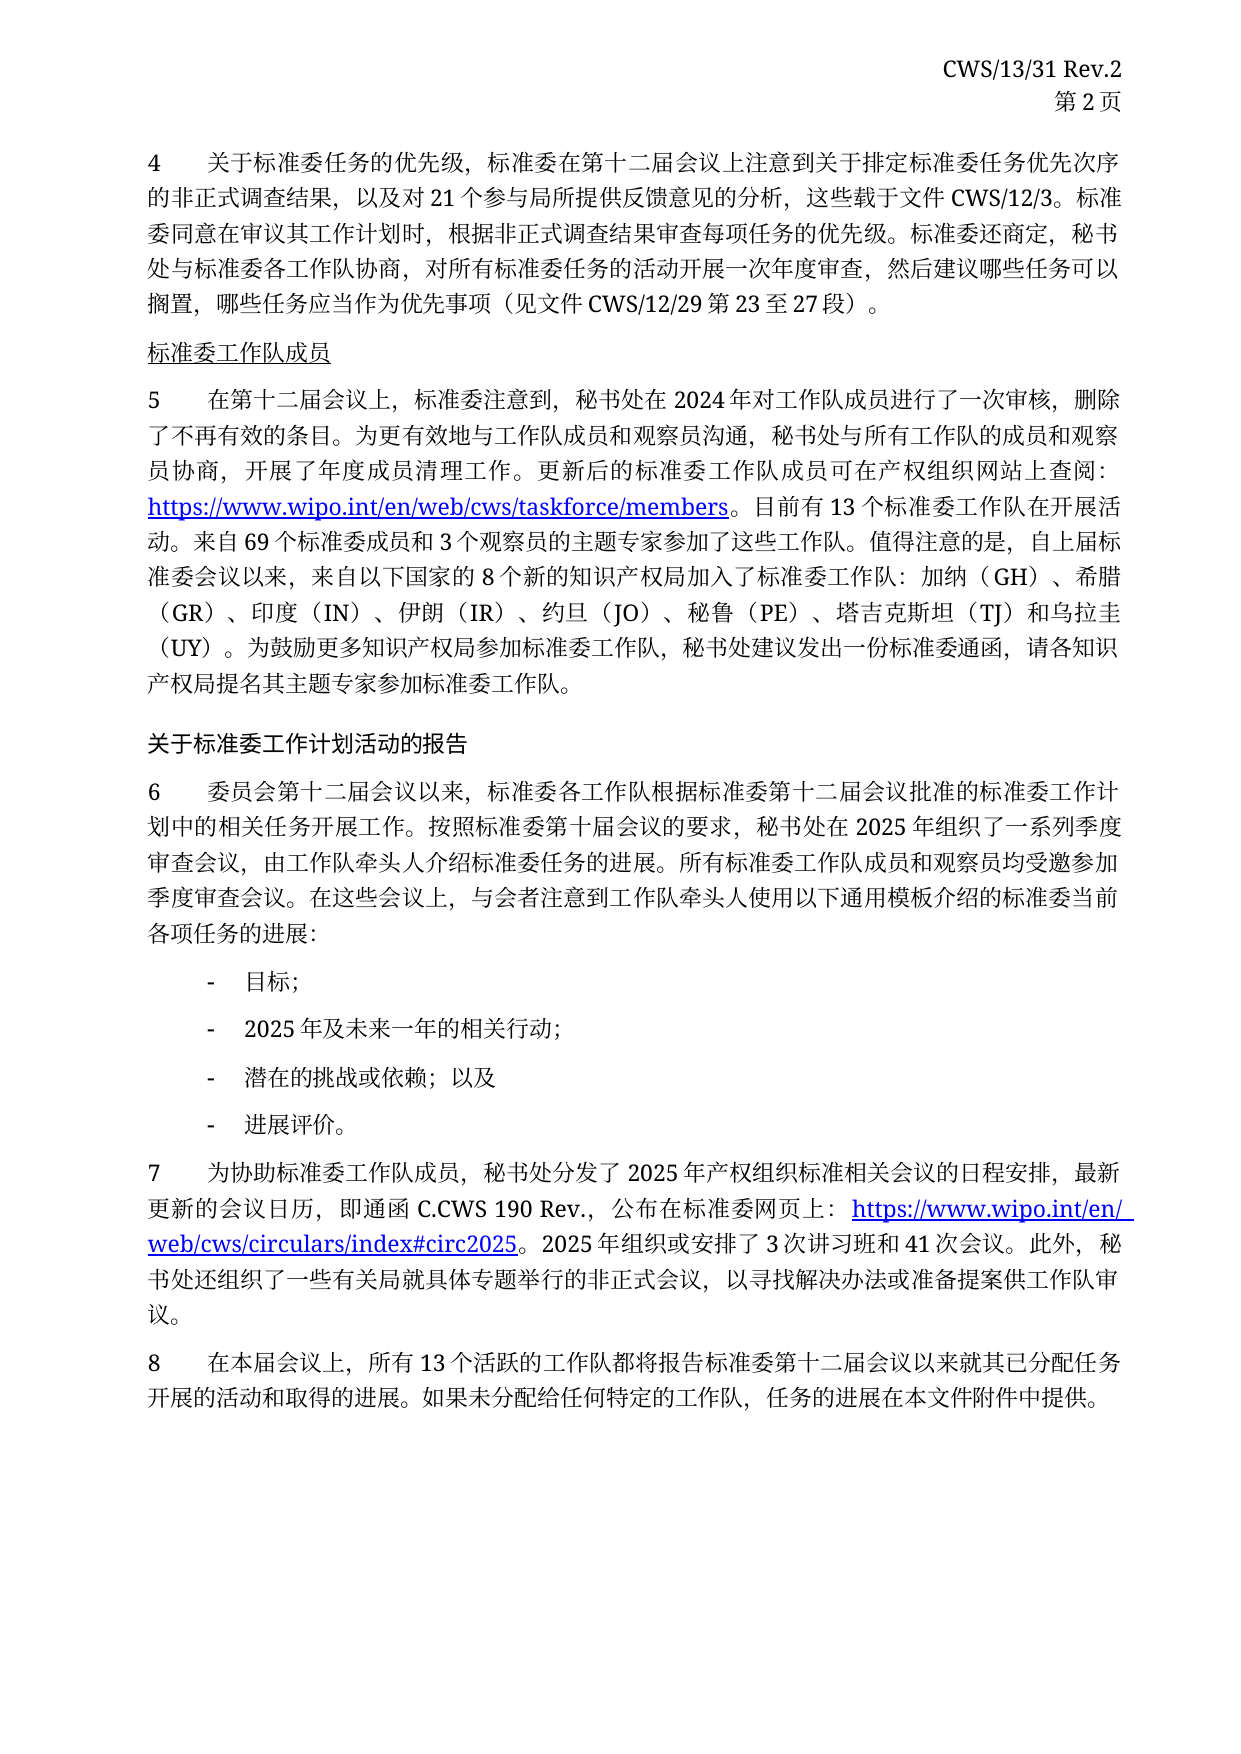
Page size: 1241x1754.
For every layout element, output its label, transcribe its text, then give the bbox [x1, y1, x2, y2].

text 关于标准委工作计划活动的报告 [148, 724, 1122, 759]
list 进展评价。 [207, 1105, 1122, 1140]
list 潜在的挑战或依赖；以及 [207, 1057, 1122, 1092]
text 委员会第十二届会议以来，标准委各工作队根据标准委第十二届会议批准的标准委工作计划中的相关任务开展工作。按照标准委第十届会议的要求，秘书处在2025年组织了一系列季度审查会议，由工作队牵头人介绍标准委任务的进展。所有标准委工作队成员和观察员均受邀参加季度审查会议。在这些会议上，与会者注意到工作队牵头人使用以下通用模板介绍的标准委当前各项任务的进展： [148, 772, 1122, 949]
text 在本届会议上，所有13个活跃的工作队都将报告标准委第十二届会议以来就其已分配任务开展的活动和取得的进展。如果未分配给任何特定的工作队，任务的进展在本文件附件中提供。 [148, 1342, 1122, 1413]
list 目标； [207, 961, 1122, 997]
subtitle 标准委工作队成员 [148, 332, 1122, 367]
text 在第十二届会议上，标准委注意到，秘书处在2024年对工作队成员进行了一次审核，删除了不再有效的条目。为更有效地与工作队成员和观察员沟通，秘书处与所有工作队的成员和观察员协商，开展了年度成员清理工作。更新后的标准委工作队成员可在产权组织网站上查阅：https://www.wipo.int/en/web/cws/taskforce/members。目前有13个标准委工作队在开展活动。来自69个标准委成员和3个观察员的主题专家参加了这些工作队。值得注意的是，自上届标准委会议以来，来自以下国家的8个新的知识产权局加入了标准委工作队：加纳（GH）、希腊（GR）、印度（IN）、伊朗（IR）、约旦（JO）、秘鲁（PE）、塔吉克斯坦（TJ）和乌拉圭（UY）。为鼓励更多知识产权局参加标准委工作队，秘书处建议发出一份标准委通函，请各知识产权局提名其主题专家参加标准委工作队。 [148, 380, 1122, 699]
text 关于标准委任务的优先级，标准委在第十二届会议上注意到关于排定标准委任务优先次序的非正式调查结果，以及对21个参与局所提供反馈意见的分析，这些载于文件CWS/12/3。标准委同意在审议其工作计划时，根据非正式调查结果审查每项任务的优先级。标准委还商定，秘书处与标准委各工作队协商，对所有标准委任务的活动开展一次年度审查，然后建议哪些任务可以搁置，哪些任务应当作为优先事项（见文件CWS/12/29第23至27段）。 [148, 142, 1122, 319]
list 2025年及未来一年的相关行动； [207, 1009, 1122, 1044]
text 为协助标准委工作队成员，秘书处分发了2025年产权组织标准相关会议的日程安排，最新更新的会议日历，即通函C.CWS 190 Rev.，公布在标准委网页上：https://www.wipo.int/en/‌web/cws/circulars/index#circ2025。2025年组织或安排了3次讲习班和41次会议。此外，秘书处还组织了一些有关局就具体专题举行的非正式会议，以寻找解决办法或准备提案供工作队审‍议。 [148, 1153, 1122, 1330]
